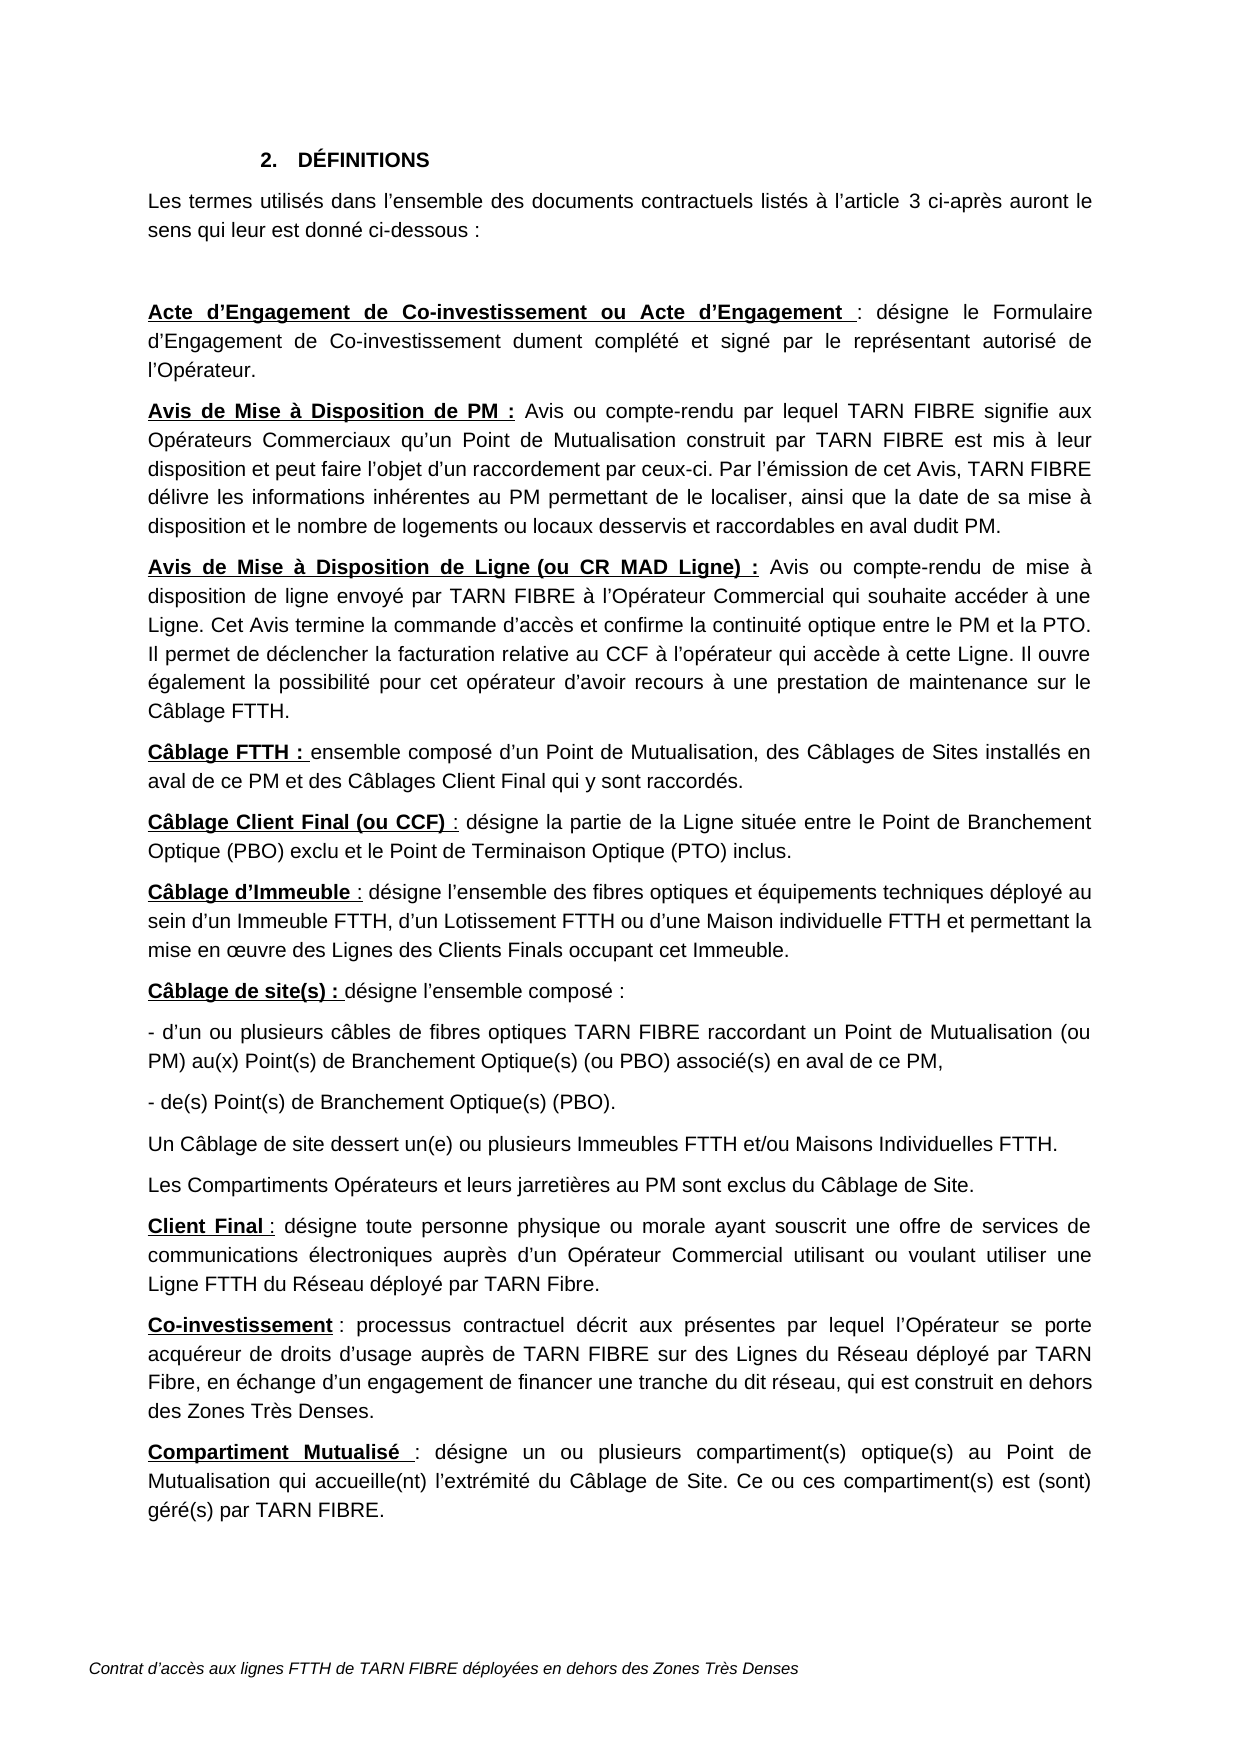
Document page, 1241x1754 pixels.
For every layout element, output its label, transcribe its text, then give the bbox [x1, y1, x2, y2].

text Câblage FTTH : ensemble composé d’un Point de Mutualisation, des Câblages de Sites installés en aval de ce PM et des Câblages Client Final qui y sont raccordés. [148, 740, 1093, 793]
text Client Final : désigne toute personne physique ou morale ayant souscrit une offre de services de communications électroniques auprès d’un Opérateur Commercial utilisant ou voulant utiliser une Ligne FTTH du Réseau déployé par TARN Fibre. [148, 1214, 1093, 1295]
text Câblage Client Final (ou CCF) : désigne la partie de la Ligne située entre le Point de Branchement Optique (PBO) exclu et le Point de Terminaison Optique (PTO) inclus. [148, 810, 1093, 863]
text Co-investissement : processus contractuel décrit aux présentes par lequel l’Opérateur se porte acquéreur de droits d’usage auprès de TARN FIBRE sur des Lignes du Réseau déployé par TARN Fibre, en échange d’un engagement de financer une tranche du dit réseau, qui est construit en dehors des Zones Très Denses. [148, 1313, 1093, 1423]
text Un Câblage de site dessert un(e) ou plusieurs Immeubles FTTH et/ou Maisons Individuelles FTTH. [148, 1131, 1093, 1155]
text Avis de Mise à Disposition de PM : Avis ou compte-rendu par lequel TARN FIBRE signifie aux Opérateurs Commerciaux qu’un Point de Mutualisation construit par TARN FIBRE est mis à leur disposition et peut faire l’objet d’un raccordement par ceux-ci. Par l’émission de cet Avis, TARN FIBRE délivre les informations inhérentes au PM permettant de le localiser, ainsi que la date de sa mise à disposition et le nombre de logements ou locaux desservis et raccordables en aval dudit PM. [148, 399, 1093, 538]
text Câblage d’Immeuble : désigne l’ensemble des fibres optiques et équipements techniques déployé au sein d’un Immeuble FTTH, d’un Lotissement FTTH ou d’une Maison individuelle FTTH et permettant la mise en œuvre des Lignes des Clients Finals occupant cet Immeuble. [148, 880, 1093, 962]
text Câblage de site(s) : désigne l’ensemble composé : [148, 979, 1093, 1003]
text Avis de Mise à Disposition de Ligne (ou CR MAD Ligne) : Avis ou compte-rendu de mise à disposition de ligne envoyé par TARN FIBRE à l’Opérateur Commercial qui souhaite accéder à une Ligne. Cet Avis termine la commande d’accès et confirme la continuité optique entre le PM et la PTO. Il permet de déclencher la facturation relative au CCF à l’opérateur qui accède à cette Ligne. Il ouvre également la possibilité pour cet opérateur d’avoir recours à une prestation de maintenance sur le Câblage FTTH. [148, 555, 1093, 723]
text Acte d’Engagement de Co-investissement ou Acte d’Engagement : désigne le Formulaire d’Engagement de Co-investissement dument complété et signé par le représentant autorisé de l’Opérateur. [148, 300, 1093, 382]
text Compartiment Mutualisé : désigne un ou plusieurs compartiment(s) optique(s) au Point de Mutualisation qui accueille(nt) l’extrémité du Câblage de Site. Ce ou ces compartiment(s) est (sont) géré(s) par TARN FIBRE. [148, 1440, 1093, 1522]
subtitle Définitions [260, 148, 1093, 172]
text - d’un ou plusieurs câbles de fibres optiques TARN FIBRE raccordant un Point de Mutualisation (ou PM) au(x) Point(s) de Branchement Optique(s) (ou PBO) associé(s) en aval de ce PM, [148, 1020, 1093, 1073]
text Les Compartiments Opérateurs et leurs jarretières au PM sont exclus du Câblage de Site. [148, 1173, 1093, 1197]
text Les termes utilisés dans l’ensemble des documents contractuels listés à l’article 3 ci-après auront le sens qui leur est donné ci-dessous : [148, 189, 1093, 242]
text - de(s) Point(s) de Branchement Optique(s) (PBO). [148, 1090, 1093, 1114]
